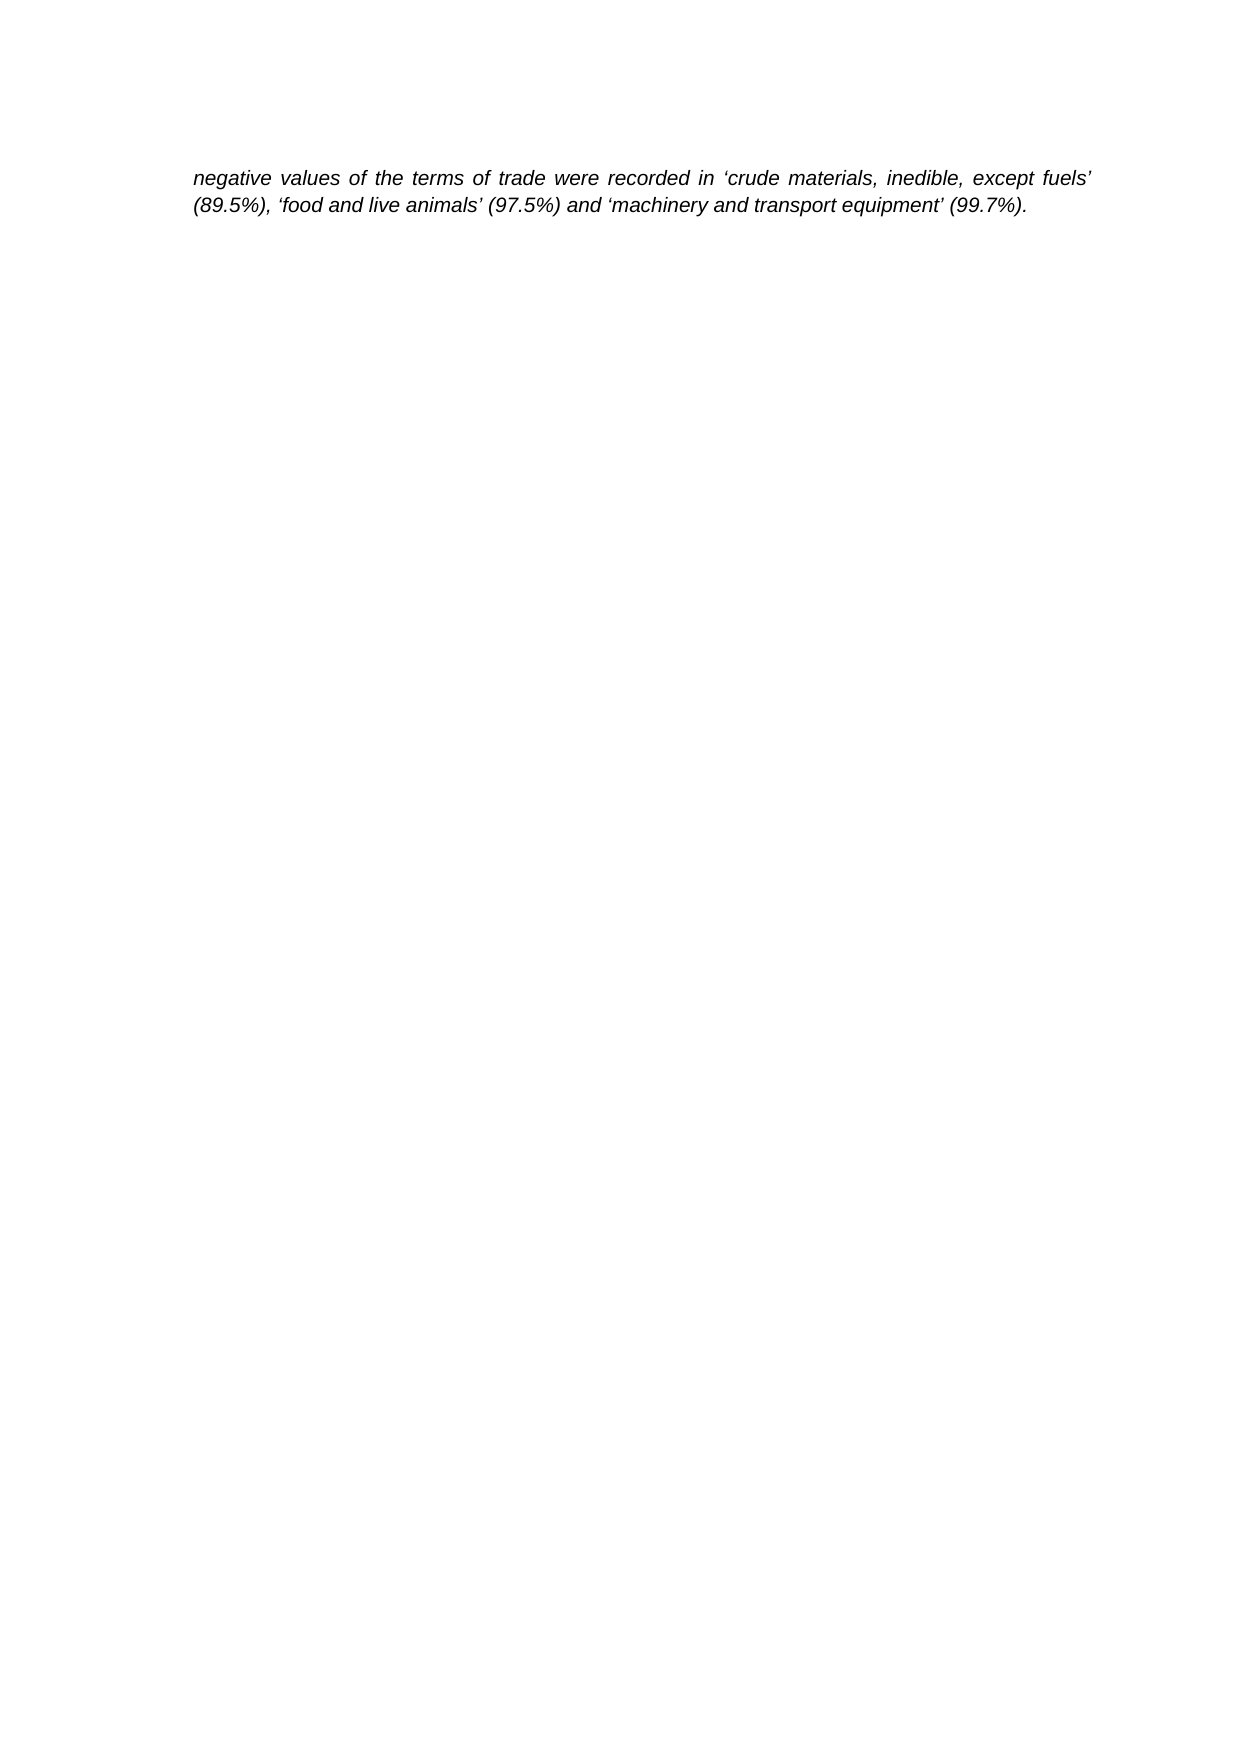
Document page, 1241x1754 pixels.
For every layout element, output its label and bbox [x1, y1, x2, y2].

list [156, 165, 1092, 217]
